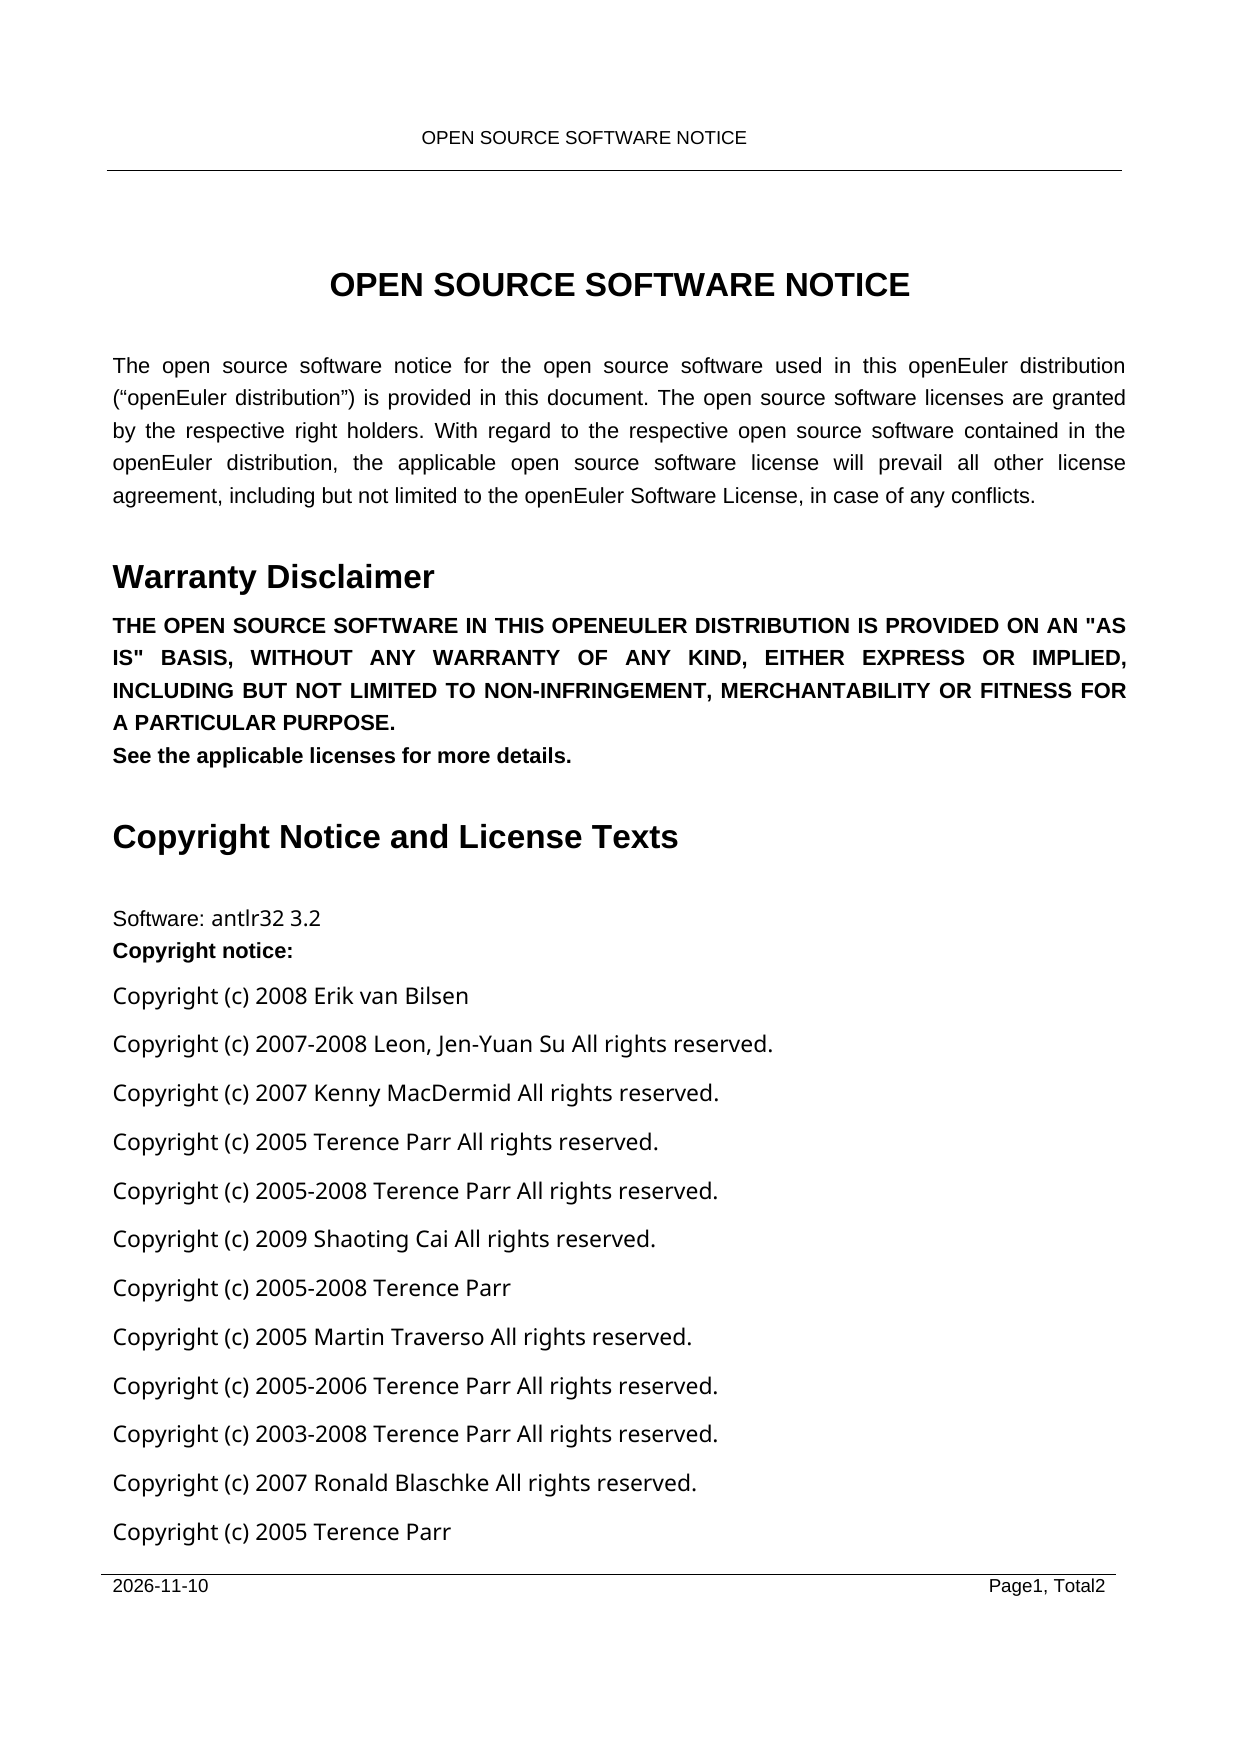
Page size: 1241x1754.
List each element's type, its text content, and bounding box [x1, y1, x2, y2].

text The open source software notice for the open source software used in this openEuler distribution (“openEuler distribution”) is provided in this document. The open source software licenses are granted by the respective right holders. With regard to the respective open source software contained in the openEuler distribution, the applicable open source software license will prevail all other license agreement, including but not limited to the openEuler Software License, in case of any conflicts. [112, 349, 1128, 511]
text Warranty Disclaimer [112, 544, 1128, 609]
text THE OPEN SOURCE SOFTWARE IN THIS OPENEULER DISTRIBUTION IS PROVIDED ON AN "AS IS" BASIS, WITHOUT ANY WARRANTY OF ANY KIND, EITHER EXPRESS OR IMPLIED, INCLUDING BUT NOT LIMITED TO NON-INFRINGEMENT, MERCHANTABILITY OR FITNESS FOR A PARTICULAR PURPOSE. See the applicable licenses for more details. [112, 609, 1128, 771]
text Software: antlr32 3.2 [112, 901, 1128, 934]
text Copyright notice: [112, 934, 1128, 966]
text Copyright Notice and License Texts [112, 804, 1128, 869]
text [112, 979, 1128, 1548]
text OPEN SOURCE SOFTWARE NOTICE [112, 251, 1128, 316]
